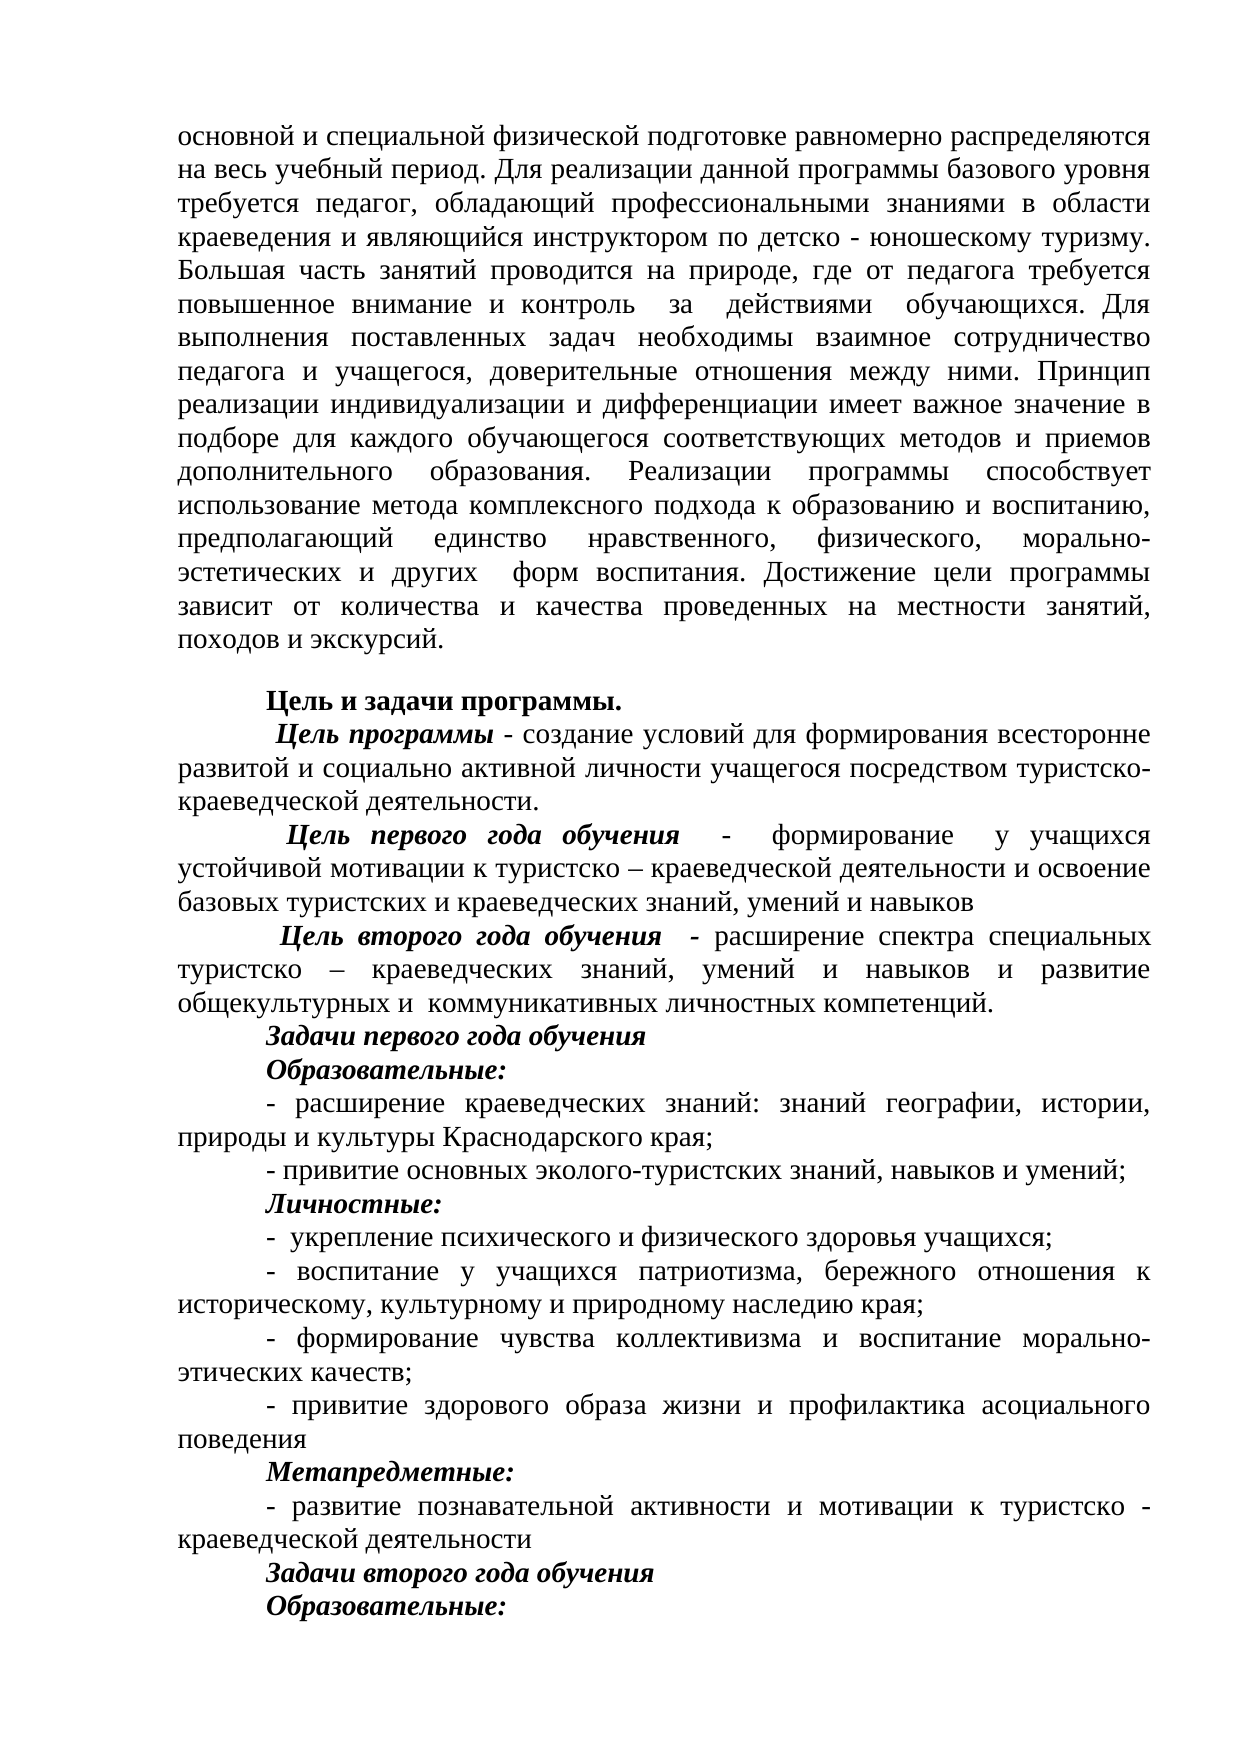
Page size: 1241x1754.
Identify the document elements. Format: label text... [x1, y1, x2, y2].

text Метапредметные: [177, 1454, 1152, 1488]
text Цель второго года обучения - расширение спектра специальных туристско – краеведческих знаний, умений и навыков и развитие общекультурных и коммуникативных личностных компетенций. [177, 918, 1152, 1018]
text Образовательные: [177, 1588, 1152, 1622]
text - привитие здорового образа жизни и профилактика асоциального поведения [177, 1387, 1152, 1454]
text - расширение краеведческих знаний: знаний географии, истории, природы и культуры Краснодарского края; [177, 1085, 1152, 1152]
text Цель программы - создание условий для формирования всесторонне развитой и социально активной личности учащегося посредством туристско-краеведческой деятельности. [178, 716, 1152, 817]
text - привитие основных эколого-туристских знаний, навыков и умений; [177, 1152, 1152, 1186]
text Образовательные: [177, 1052, 1152, 1085]
text - развитие познавательной активности и мотивации к туристско - краеведческой деятельности [177, 1488, 1152, 1555]
text Цель и задачи программы. [177, 683, 1152, 716]
text Цель первого года обучения - формирование у учащихся устойчивой мотивации к туристско – краеведческой деятельности и освоение базовых туристских и краеведческих знаний, умений и навыков [177, 817, 1152, 918]
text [177, 118, 1152, 655]
text - воспитание у учащихся патриотизма, бережного отношения к историческому, культурному и природному наследию края; [177, 1253, 1152, 1320]
text Задачи первого года обучения [177, 1018, 1152, 1052]
text Личностные: [177, 1186, 1152, 1219]
text Задачи второго года обучения [177, 1555, 1152, 1588]
text - формирование чувства коллективизма и воспитание морально-этических качеств; [177, 1320, 1152, 1387]
text - укрепление психического и физического здоровья учащихся; [177, 1219, 1152, 1253]
